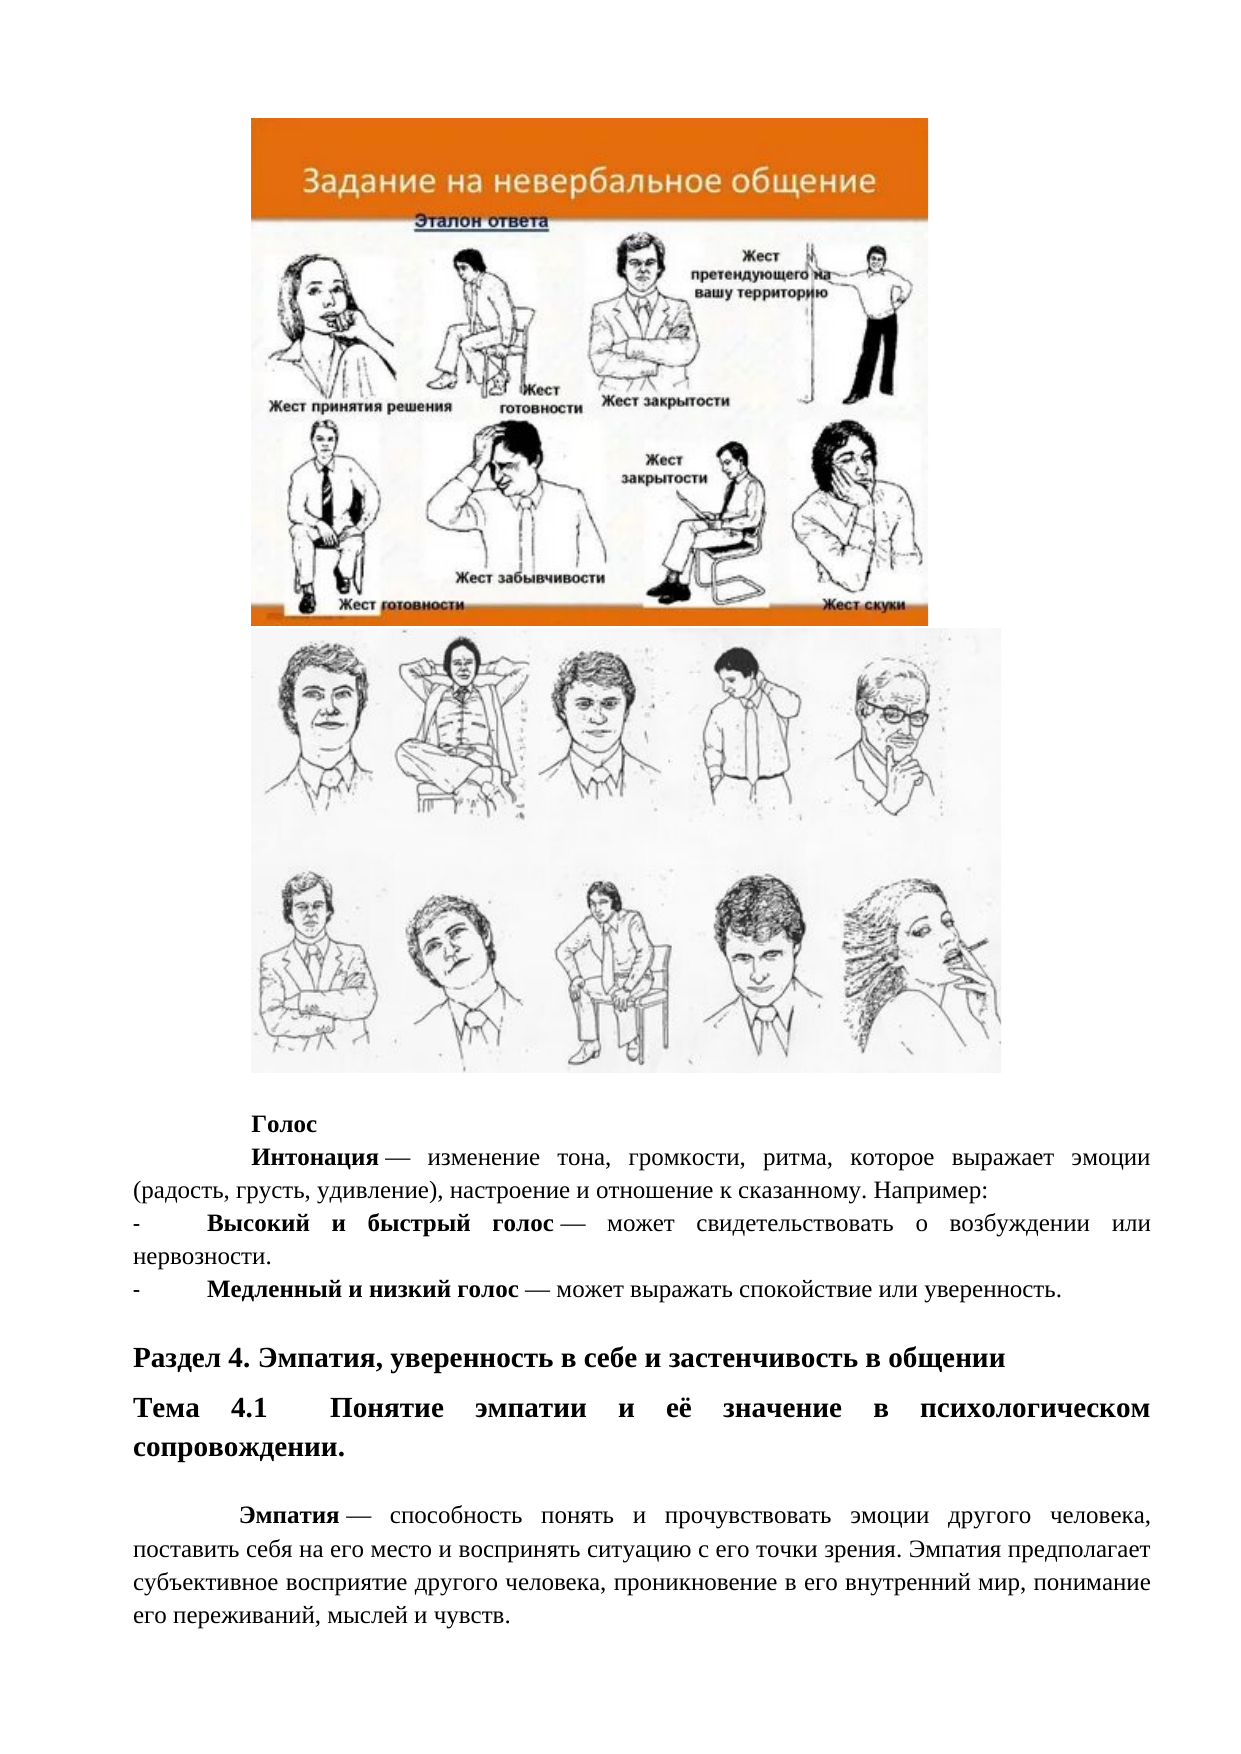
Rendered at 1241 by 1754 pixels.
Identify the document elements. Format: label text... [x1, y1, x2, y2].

picture [251, 628, 1002, 1073]
list Медленный и низкий голос — может выражать спокойствие или уверенность. [133, 1274, 1152, 1303]
text Раздел 4. Эмпатия, уверенность в себе и застенчивость в общении [133, 1340, 1152, 1374]
picture [251, 118, 929, 626]
text Голос [133, 1109, 1152, 1138]
list Высокий и быстрый голос — может свидетельствовать о возбуждении или нервозности. [133, 1208, 1152, 1270]
text Интонация — изменение тона, громкости, ритма, которое выражает эмоции (радость, грусть, удивление), настроение и отношение к сказанному. Например: [133, 1142, 1152, 1204]
text Тема 4.1 Понятие эмпатии и её значение в психологическом сопровождении. [133, 1391, 1152, 1463]
text Эмпатия — способность понять и прочувствовать эмоции другого человека, поставить себя на его место и воспринять ситуацию с его точки зрения. Эмпатия предполагает субъективное восприятие другого человека, проникновение в его внутренний мир, понимание его переживаний, мыслей и чувств. [133, 1501, 1152, 1628]
